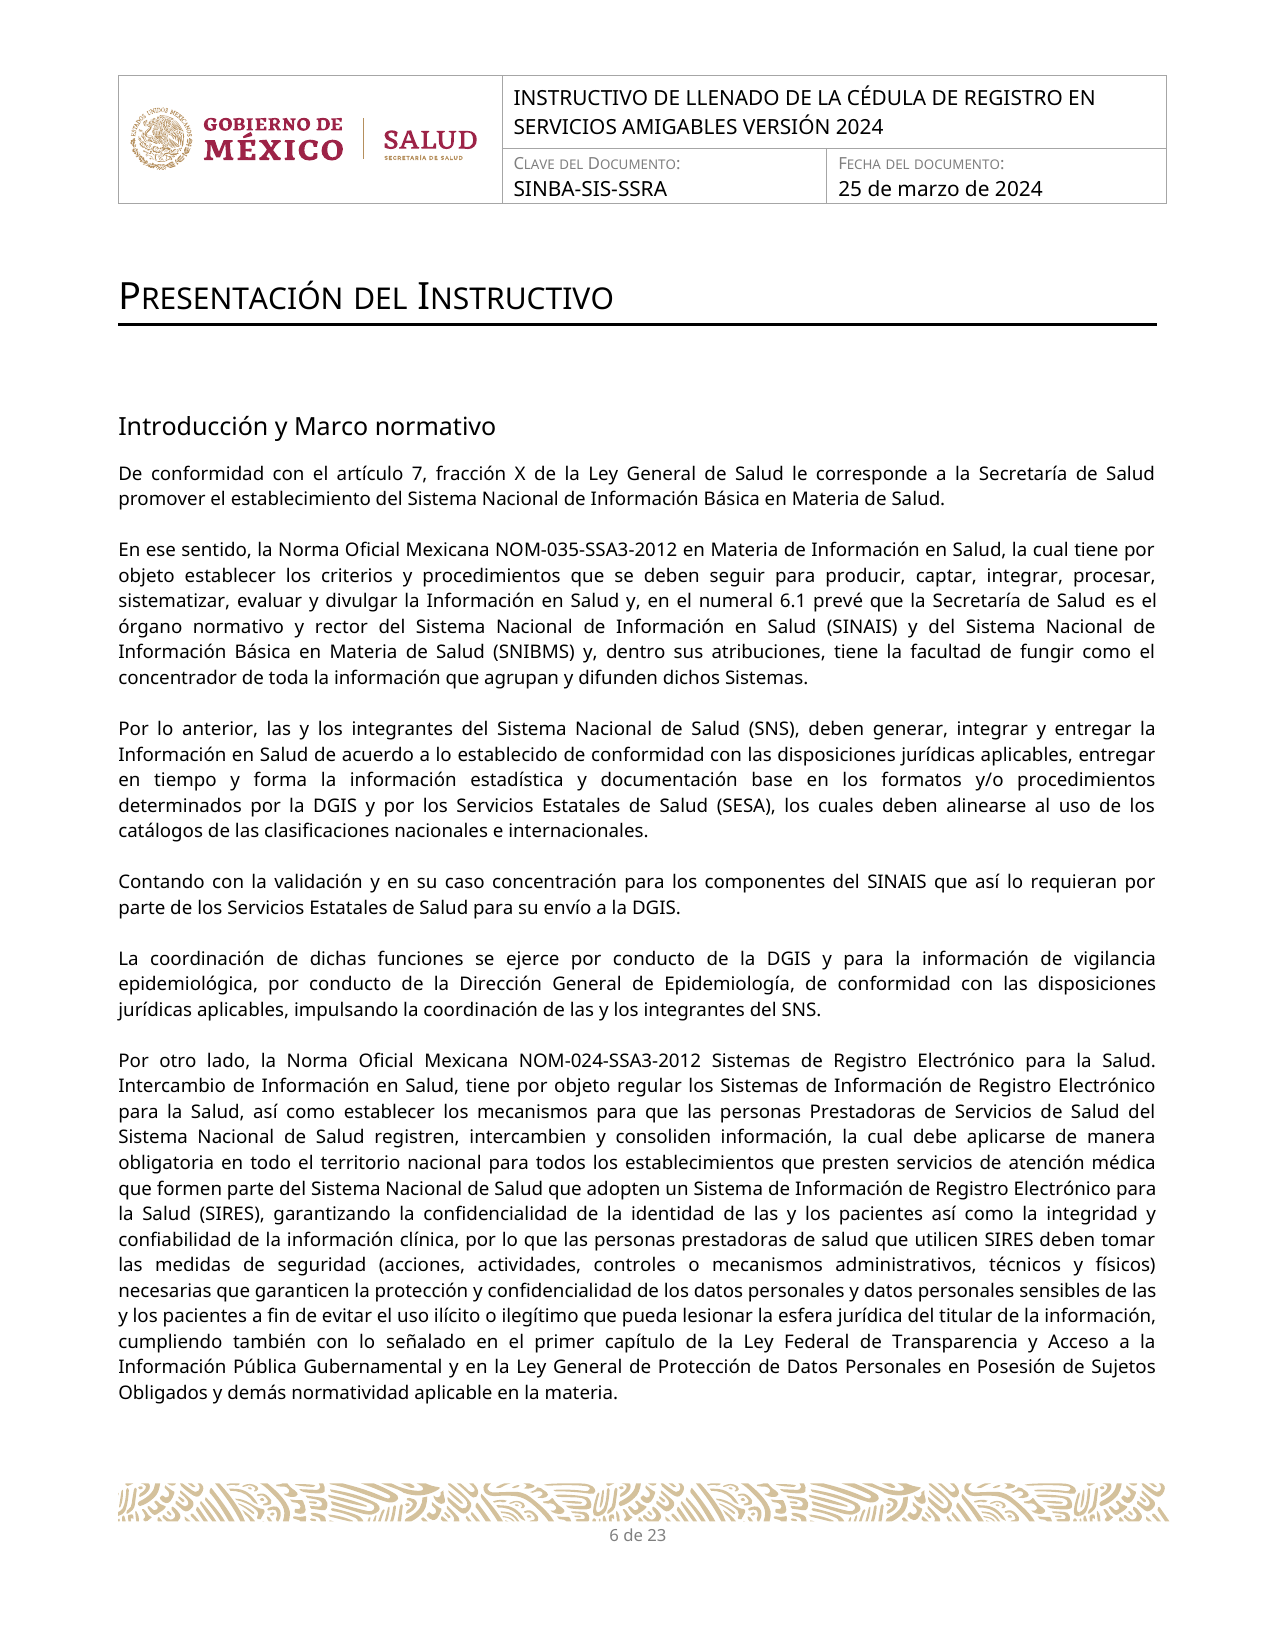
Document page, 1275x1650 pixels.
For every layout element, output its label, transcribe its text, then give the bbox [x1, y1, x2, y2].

text Por otro lado, la Norma Oficial Mexicana NOM-024-SSA3-2012 Sistemas de Registro Electrónico para la Salud. Intercambio de Información en Salud, tiene por objeto regular los Sistemas de Información de Registro Electrónico para la Salud, así como establecer los mecanismos para que las personas Prestadoras de Servicios de Salud del Sistema Nacional de Salud registren, intercambien y consoliden información, la cual debe aplicarse de manera obligatoria en todo el territorio nacional para todos los establecimientos que presten servicios de atención médica que formen parte del Sistema Nacional de Salud que adopten un Sistema de Información de Registro Electrónico para la Salud (SIRES), garantizando la confidencialidad de la identidad de las y los pacientes así como la integridad y confiabilidad de la información clínica, por lo que las personas prestadoras de salud que utilicen SIRES deben tomar las medidas de seguridad (acciones, actividades, controles o mecanismos administrativos, técnicos y físicos) necesarias que garanticen la protección y confidencialidad de los datos personales y datos personales sensibles de las y los pacientes a fin de evitar el uso ilícito o ilegítimo que pueda lesionar la esfera jurídica del titular de la información, cumpliendo también con lo señalado en el primer capítulo de la Ley Federal de Transparencia y Acceso a la Información Pública Gubernamental y en la Ley General de Protección de Datos Personales en Posesión de Sujetos Obligados y demás normatividad aplicable en la materia. [118, 1047, 1157, 1404]
text Por lo anterior, las y los integrantes del Sistema Nacional de Salud (SNS), deben generar, integrar y entregar la Información en Salud de acuerdo a lo establecido de conformidad con las disposiciones jurídicas aplicables, entregar en tiempo y forma la información estadística y documentación base en los formatos y/o procedimientos determinados por la DGIS y por los Servicios Estatales de Salud (SESA), los cuales deben alinearse al uso de los catálogos de las clasificaciones nacionales e internacionales. [118, 715, 1157, 843]
text La coordinación de dichas funciones se ejerce por conducto de la DGIS y para la información de vigilancia epidemiológica, por conducto de la Dirección General de Epidemiología, de conformidad con las disposiciones jurídicas aplicables, impulsando la coordinación de las y los integrantes del SNS. [118, 945, 1157, 1022]
text Contando con la validación y en su caso concentración para los componentes del SINAIS que así lo requieran por parte de los Servicios Estatales de Salud para su envío a la DGIS. [118, 868, 1157, 919]
text En ese sentido, la Norma Oficial Mexicana NOM-035-SSA3-2012 en Materia de Información en Salud, la cual tiene por objeto establecer los criterios y procedimientos que se deben seguir para producir, captar, integrar, procesar, sistematizar, evaluar y divulgar la Información en Salud y, en el numeral 6.1 prevé que la Secretaría de Salud es el órgano normativo y rector del Sistema Nacional de Información en Salud (SINAIS) y del Sistema Nacional de Información Básica en Materia de Salud (SNIBMS) y, dentro sus atribuciones, tiene la facultad de fungir como el concentrador de toda la información que agrupan y difunden dichos Sistemas. [118, 537, 1157, 690]
text De conformidad con el artículo 7, fracción X de la Ley General de Salud le corresponde a la Secretaría de Salud promover el establecimiento del Sistema Nacional de Información Básica en Materia de Salud. [118, 460, 1157, 511]
subtitle Presentación del Instructivo [118, 270, 1157, 323]
subtitle Introducción y Marco normativo [118, 408, 1157, 443]
